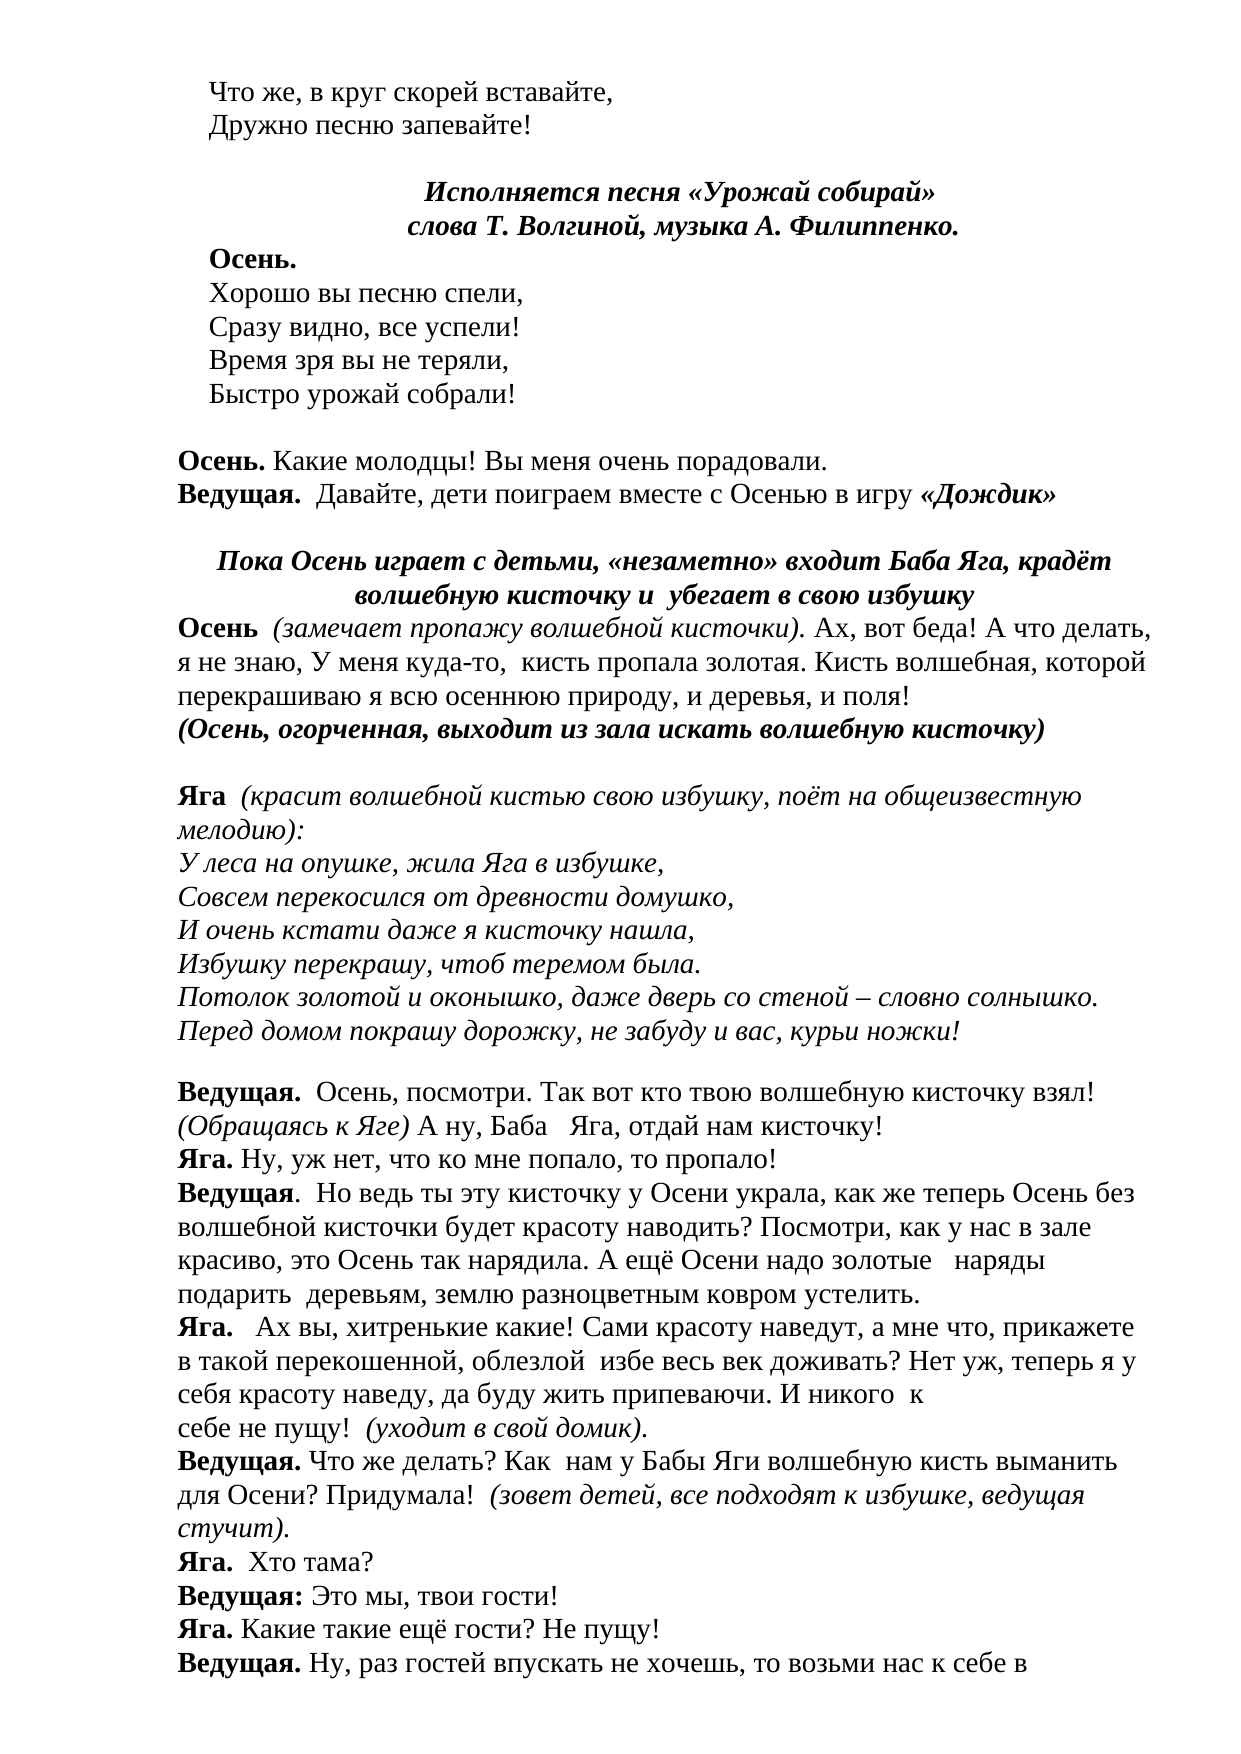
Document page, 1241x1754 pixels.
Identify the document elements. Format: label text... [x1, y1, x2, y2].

text Осень. Какие молодцы! Вы меня очень порадовали. [177, 409, 1152, 476]
text Дружно песню запевайте! [177, 107, 1152, 141]
text Ведущая. Осень, посмотри. Так вот кто твою волшебную кисточку взял! (Обращаясь к Яге) А ну, Баба Яга, отдай нам кисточку! Яга. Ну, уж нет, что ко мне попало, то пропало! Ведущая. Но ведь ты эту кисточку у Осени украла, как же теперь Осень без волшебной кисточки будет красоту наводить? Посмотри, как у нас в зале красиво, это Осень так нарядила. А ещё Осени надо золотые наряды подарить деревьям, землю разноцветным ковром устелить. [177, 1074, 1152, 1309]
text Осень. [177, 242, 1152, 275]
text Пока Осень играет с детьми, «незаметно» входит Баба Яга, крадёт волшебную кисточку и убегает в свою избушку [177, 510, 1152, 611]
text Сразу видно, все успели! [177, 309, 1152, 342]
text Исполняется песня «Урожай собирай» [177, 174, 1152, 208]
text Время зря вы не теряли, [177, 342, 1152, 376]
text Яга (красит волшебной кистью свою избушку, поёт на общеизвестную мелодию): У леса на опушке, жила Яга в избушке, Совсем перекосился от древности домушко, И очень кстати даже я кисточку нашла, [177, 745, 1152, 946]
text Быстро урожай собрали! [177, 376, 1152, 409]
text Осень (замечает пропажу волшебной кисточки). Ах, вот беда! А что делать, я не знаю, У меня куда-то, кисть пропала золотая. Кисть волшебная, которой перекрашиваю я всю осеннюю природу, и деревья, и поля! (Осень, огорченная, выходит из зала искать волшебную кисточку) [177, 611, 1152, 745]
text слова Т. Волгиной, музыка А. Филиппенко. [177, 208, 1152, 242]
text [177, 1309, 1152, 1678]
text Хорошо вы песню спели, [177, 275, 1152, 309]
text Ведущая. Давайте, дети поиграем вместе с Осенью в игру «Дождик» [177, 476, 1152, 510]
text Что же, в круг скорей вставайте, [177, 74, 1152, 107]
text Избушку перекрашу, чтоб теремом была. Потолок золотой и оконышко, даже дверь со стеной – словно солнышко. Перед домом покрашу дорожку, не забуду и вас, курьи ножки! [177, 946, 1152, 1074]
